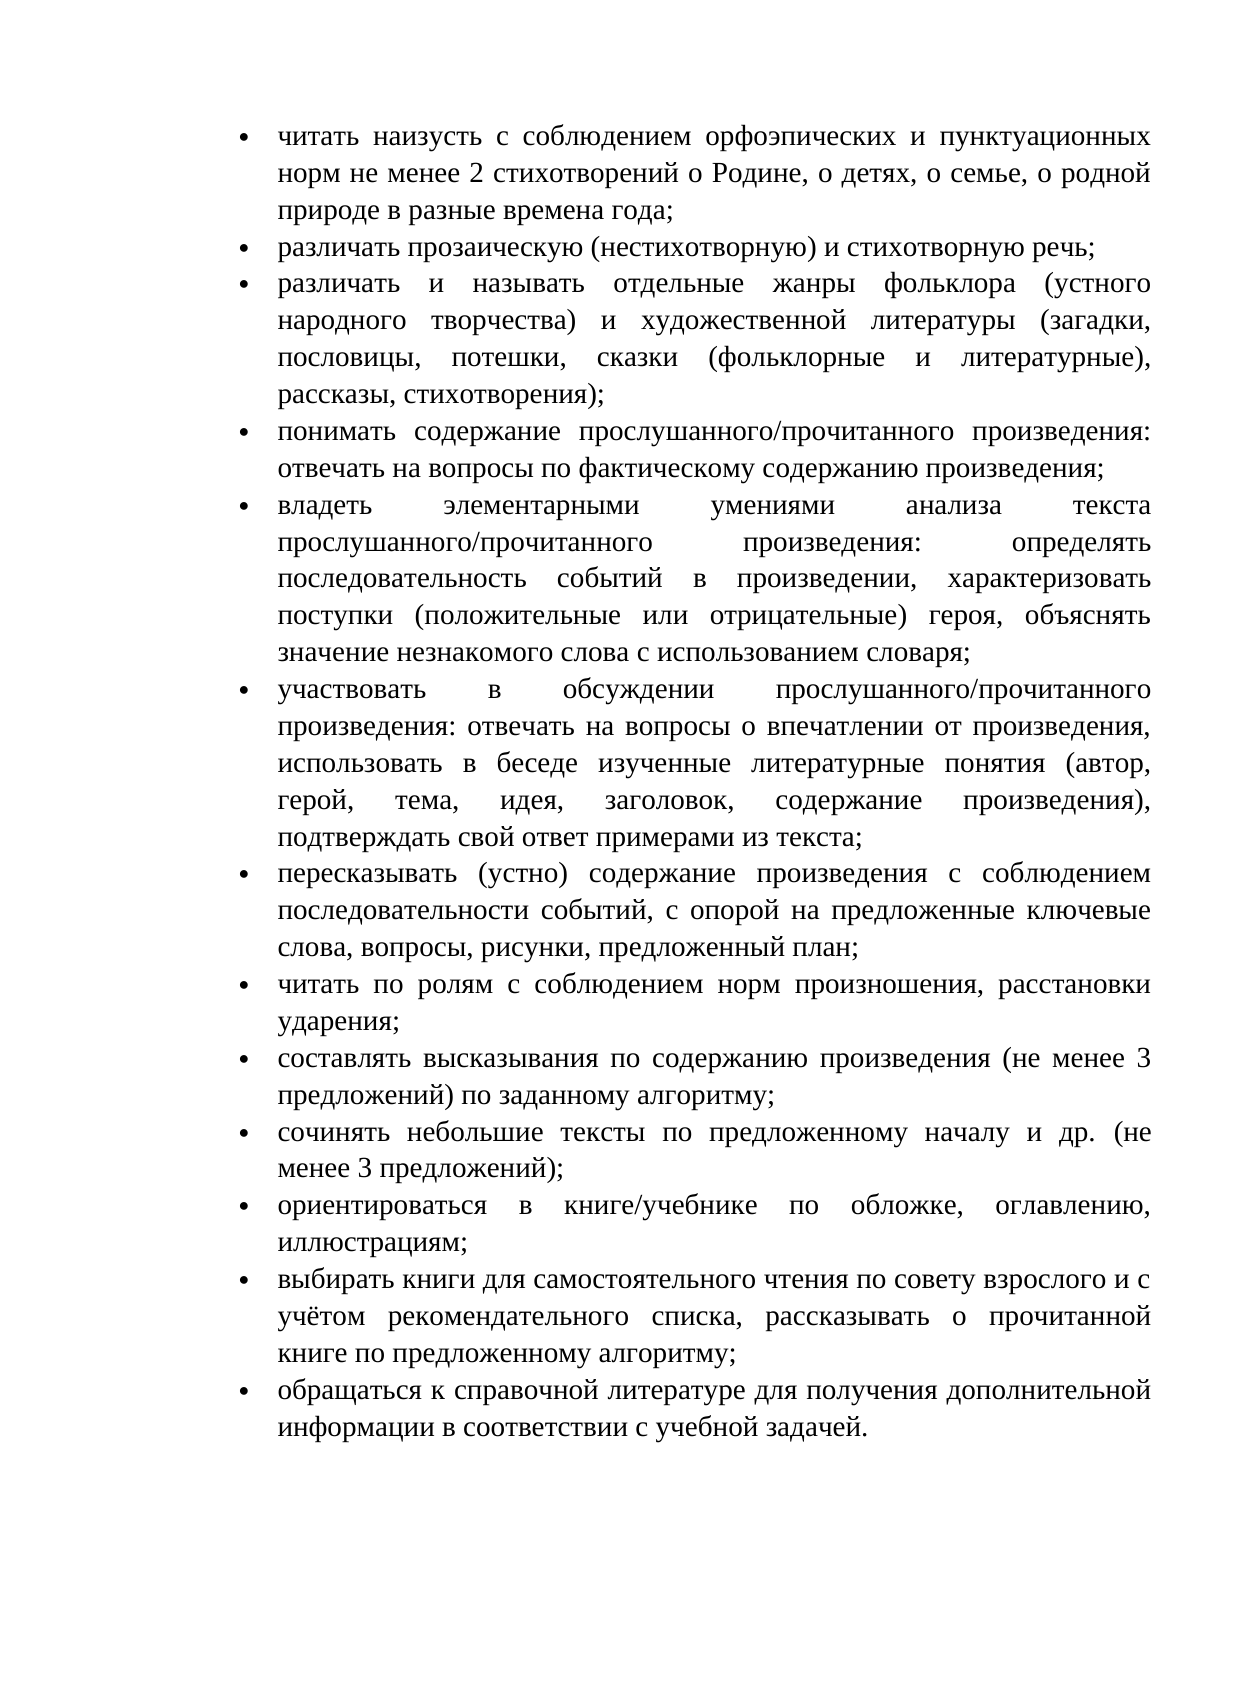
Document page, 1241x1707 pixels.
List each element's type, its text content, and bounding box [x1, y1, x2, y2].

list ориентироваться в книге/учебнике по обложке, оглавлению, иллюстрациям; [240, 1187, 1152, 1258]
list различать и называть отдельные жанры фольклора (устного народного творчества) и художественной литературы (загадки, пословицы, потешки, сказки (фольклорные и литературные), рассказы, стихотворения); [240, 266, 1152, 410]
list участвовать в обсуждении прослушанного/прочитанного произведения: отвечать на вопросы о впечатлении от произведения, использовать в беседе изученные литературные понятия (автор, герой, тема, идея, заголовок, содержание произведения), подтверждать свой ответ примерами из текста; [240, 671, 1152, 852]
list читать наизусть с соблюдением орфоэпических и пунктуационных норм не менее 2 стихотворений о Родине, о детях, о семье, о родной природе в разные времена года; [240, 118, 1152, 225]
list обращаться к справочной литературе для получения дополнительной информации в соответствии с учебной задачей. [240, 1372, 1152, 1442]
list составлять высказывания по содержанию произведения (не менее 3 предложений) по заданному алгоритму; [240, 1040, 1152, 1110]
list пересказывать (устно) содержание произведения с соблюдением последовательности событий, с опорой на предложенные ключевые слова, вопросы, рисунки, предложенный план; [240, 856, 1152, 963]
list сочинять небольшие тексты по предложенному началу и др. (не менее 3 предложений); [240, 1114, 1152, 1184]
list понимать содержание прослушанного/прочитанного произведения: отвечать на вопросы по фактическому содержанию произведения; [240, 413, 1152, 483]
list различать прозаическую (нестихотворную) и стихотворную речь; [240, 229, 1152, 262]
list читать по ролям с соблюдением норм произношения, расстановки ударения; [240, 966, 1152, 1037]
list выбирать книги для самостоятельного чтения по совету взрослого и с учётом рекомендательного списка, рассказывать о прочитанной книге по предложенному алгоритму; [240, 1261, 1152, 1368]
list владеть элементарными умениями анализа текста прослушанного/прочитанного произведения: определять последовательность событий в произведении, характеризовать поступки (положительные или отрицательные) героя, объяснять значение незнакомого слова с использованием словаря; [240, 487, 1152, 668]
